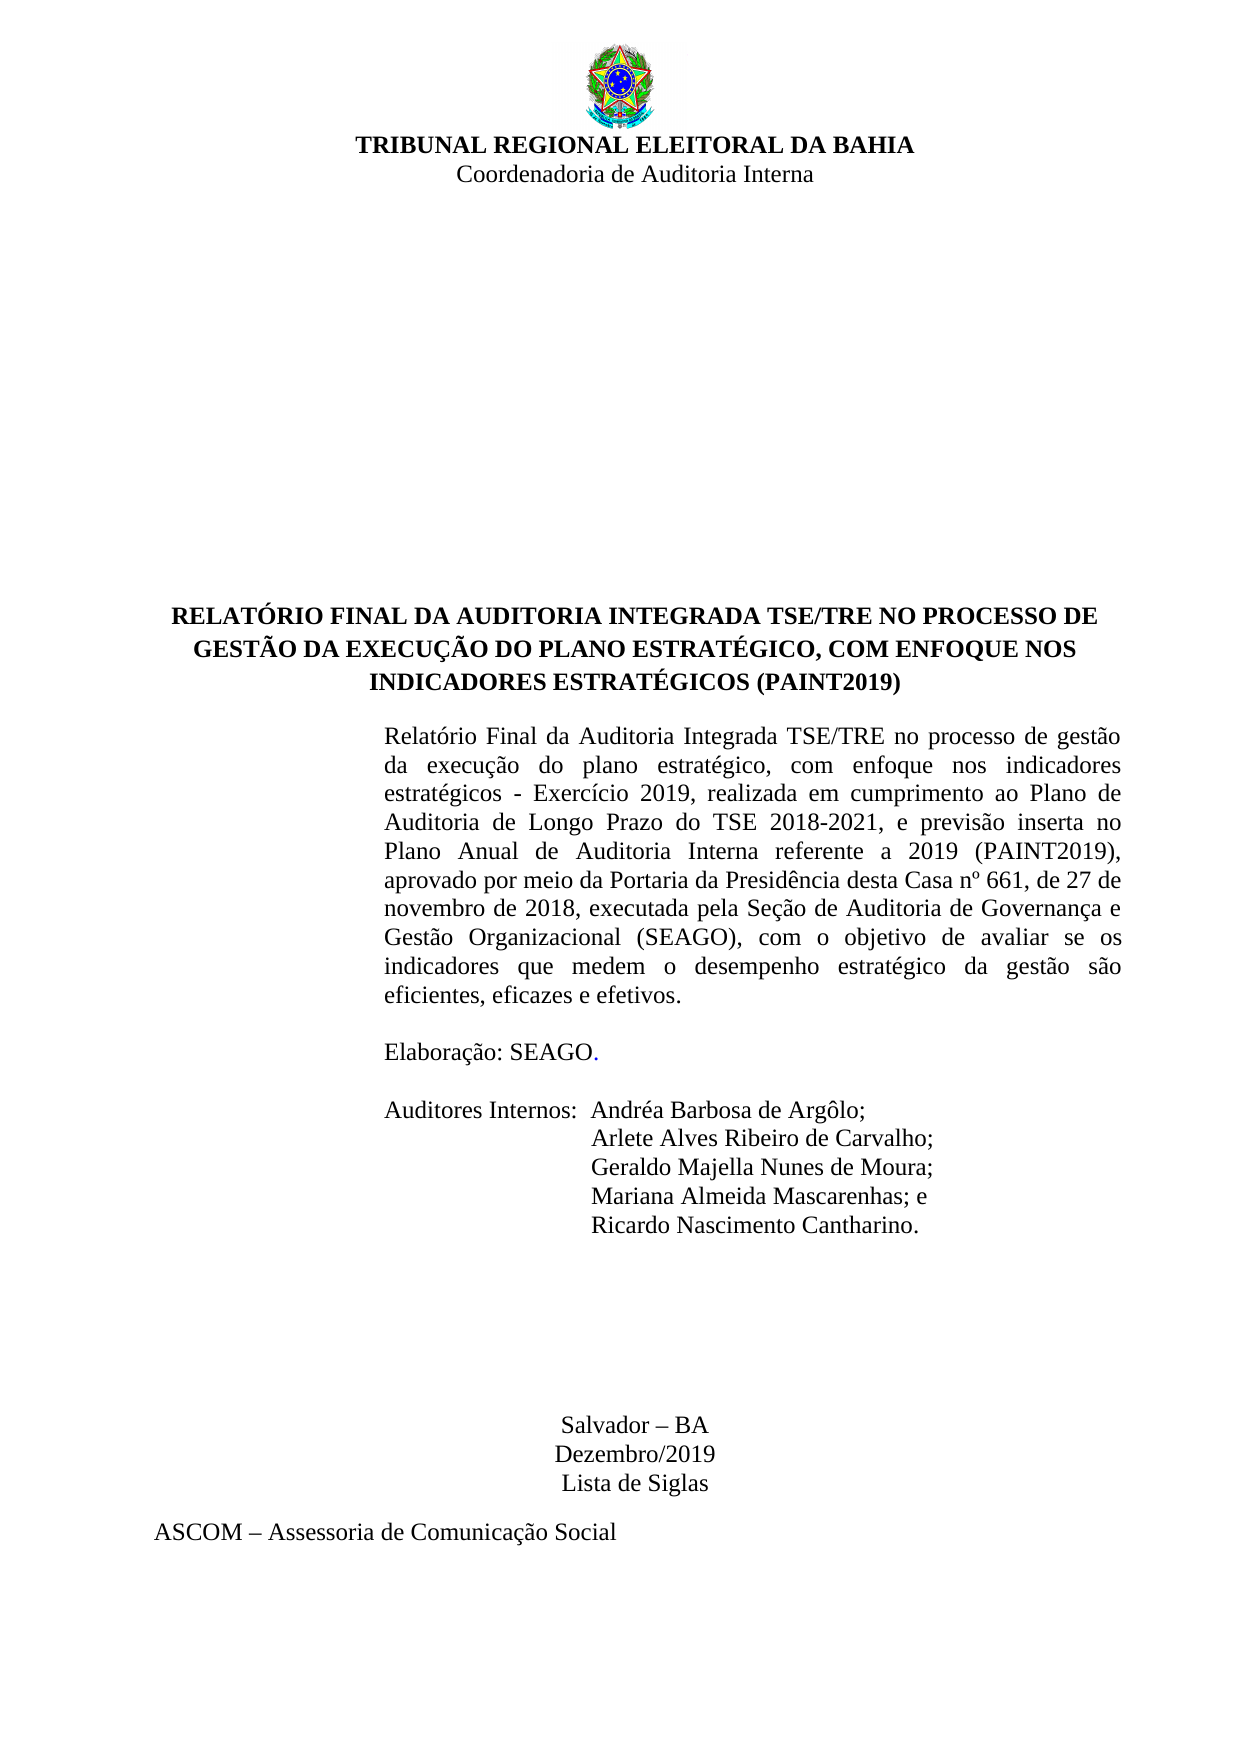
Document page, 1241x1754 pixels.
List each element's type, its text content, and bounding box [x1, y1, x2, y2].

text Arlete Alves Ribeiro de Carvalho; [591, 1123, 1122, 1152]
text Lista de Siglas [148, 1468, 1122, 1497]
text Ricardo Nascimento Cantharino. [591, 1210, 1122, 1238]
text Relatório Final da Auditoria Integrada TSE/TRE no processo de gestão da execução do plano estratégico, com enfoque nos indicadores estratégicos - Exercício 2019, realizada em cumprimento ao Plano de Auditoria de Longo Prazo do TSE 2018-2021, e previsão inserta no Plano Anual de Auditoria Interna referente a 2019 (PAINT2019), aprovado por meio da Portaria da Presidência desta Casa nº 661, de 27 de novembro de 2018, executada pela Seção de Auditoria de Governança e Gestão Organizacional (SEAGO), com o objetivo de avaliar se os indicadores que medem o desempenho estratégico da gestão são eficientes, eficazes e efetivos. [384, 721, 1122, 1008]
picture [551, 42, 688, 161]
text Dezembro/2019 [148, 1439, 1122, 1468]
text Geraldo Majella Nunes de Moura; [591, 1152, 1122, 1181]
table_header ASCOM – Assessoria de Comunicação Social [146, 1518, 1070, 1559]
text Auditores Internos: Andréa Barbosa de Argôlo; [384, 1095, 1122, 1123]
text RELATÓRIO FINAL DA AUDITORIA INTEGRADA TSE/TRE NO PROCESSO DE GESTÃO DA EXECUÇÃO DO PLANO ESTRATÉGICO, COM ENFOQUE NOS INDICADORES ESTRATÉGICOS (PAINT2019) [148, 601, 1122, 696]
text Mariana Almeida Mascarenhas; e [591, 1181, 1122, 1210]
text Salvador – BA [148, 1410, 1122, 1439]
text Elaboração: SEAGO. [384, 1037, 1122, 1066]
